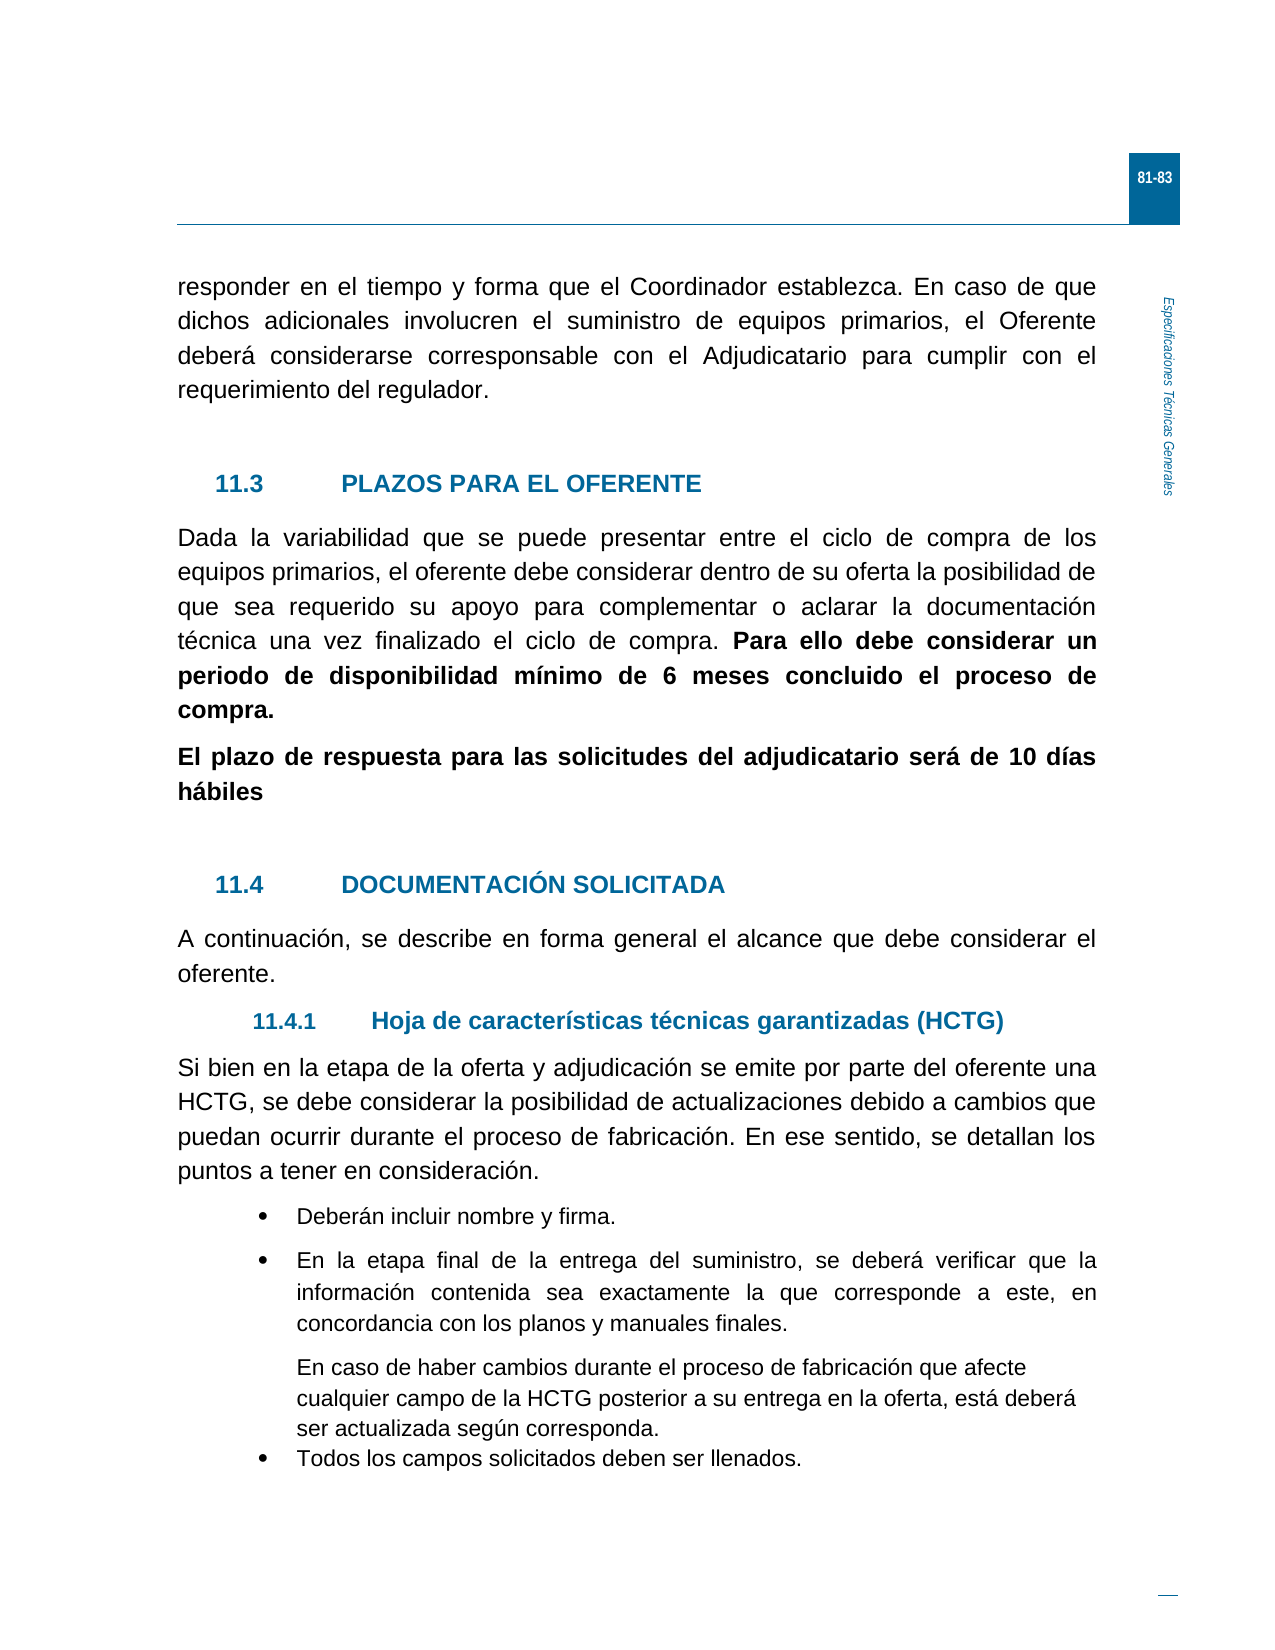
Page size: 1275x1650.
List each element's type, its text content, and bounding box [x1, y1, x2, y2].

list Todos los campos solicitados deben ser llenados. [259, 1445, 1098, 1471]
list En la etapa final de la entrega del suministro, se deberá verificar que la información contenida sea exactamente la que corresponde a este, en concordancia con los planos y manuales finales. [259, 1247, 1098, 1337]
text A continuación, se describe en forma general el alcance que debe considerar el oferente. [177, 924, 1098, 987]
list En caso de haber cambios durante el proceso de fabricación que afecte cualquier campo de la HCTG posterior a su entrega en la oferta, está deberá ser actualizada según corresponda. [296, 1354, 1098, 1441]
text Dada la variabilidad que se puede presentar entre el ciclo de compra de los equipos primarios, el oferente debe considerar dentro de su oferta la posibilidad de que sea requerido su apoyo para complementar o aclarar la documentación técnica una vez finalizado el ciclo de compra. Para ello debe considerar un periodo de disponibilidad mínimo de 6 meses concluido el proceso de compra. [177, 523, 1098, 724]
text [177, 272, 1098, 404]
text El plazo de respuesta para las solicitudes del adjudicatario será de 10 días hábiles [177, 742, 1098, 805]
subtitle Plazos para el oferente [215, 469, 1098, 498]
text Si bien en la etapa de la oferta y adjudicación se emite por parte del oferente una HCTG, se debe considerar la posibilidad de actualizaciones debido a cambios que puedan ocurrir durante el proceso de fabricación. En ese sentido, se detallan los puntos a tener en consideración. [177, 1053, 1098, 1185]
subtitle Hoja de características técnicas garantizadas (HCTG) [252, 1006, 1098, 1034]
list Deberán incluir nombre y firma. [259, 1203, 1098, 1229]
subtitle Documentación solicitada [215, 871, 1098, 899]
